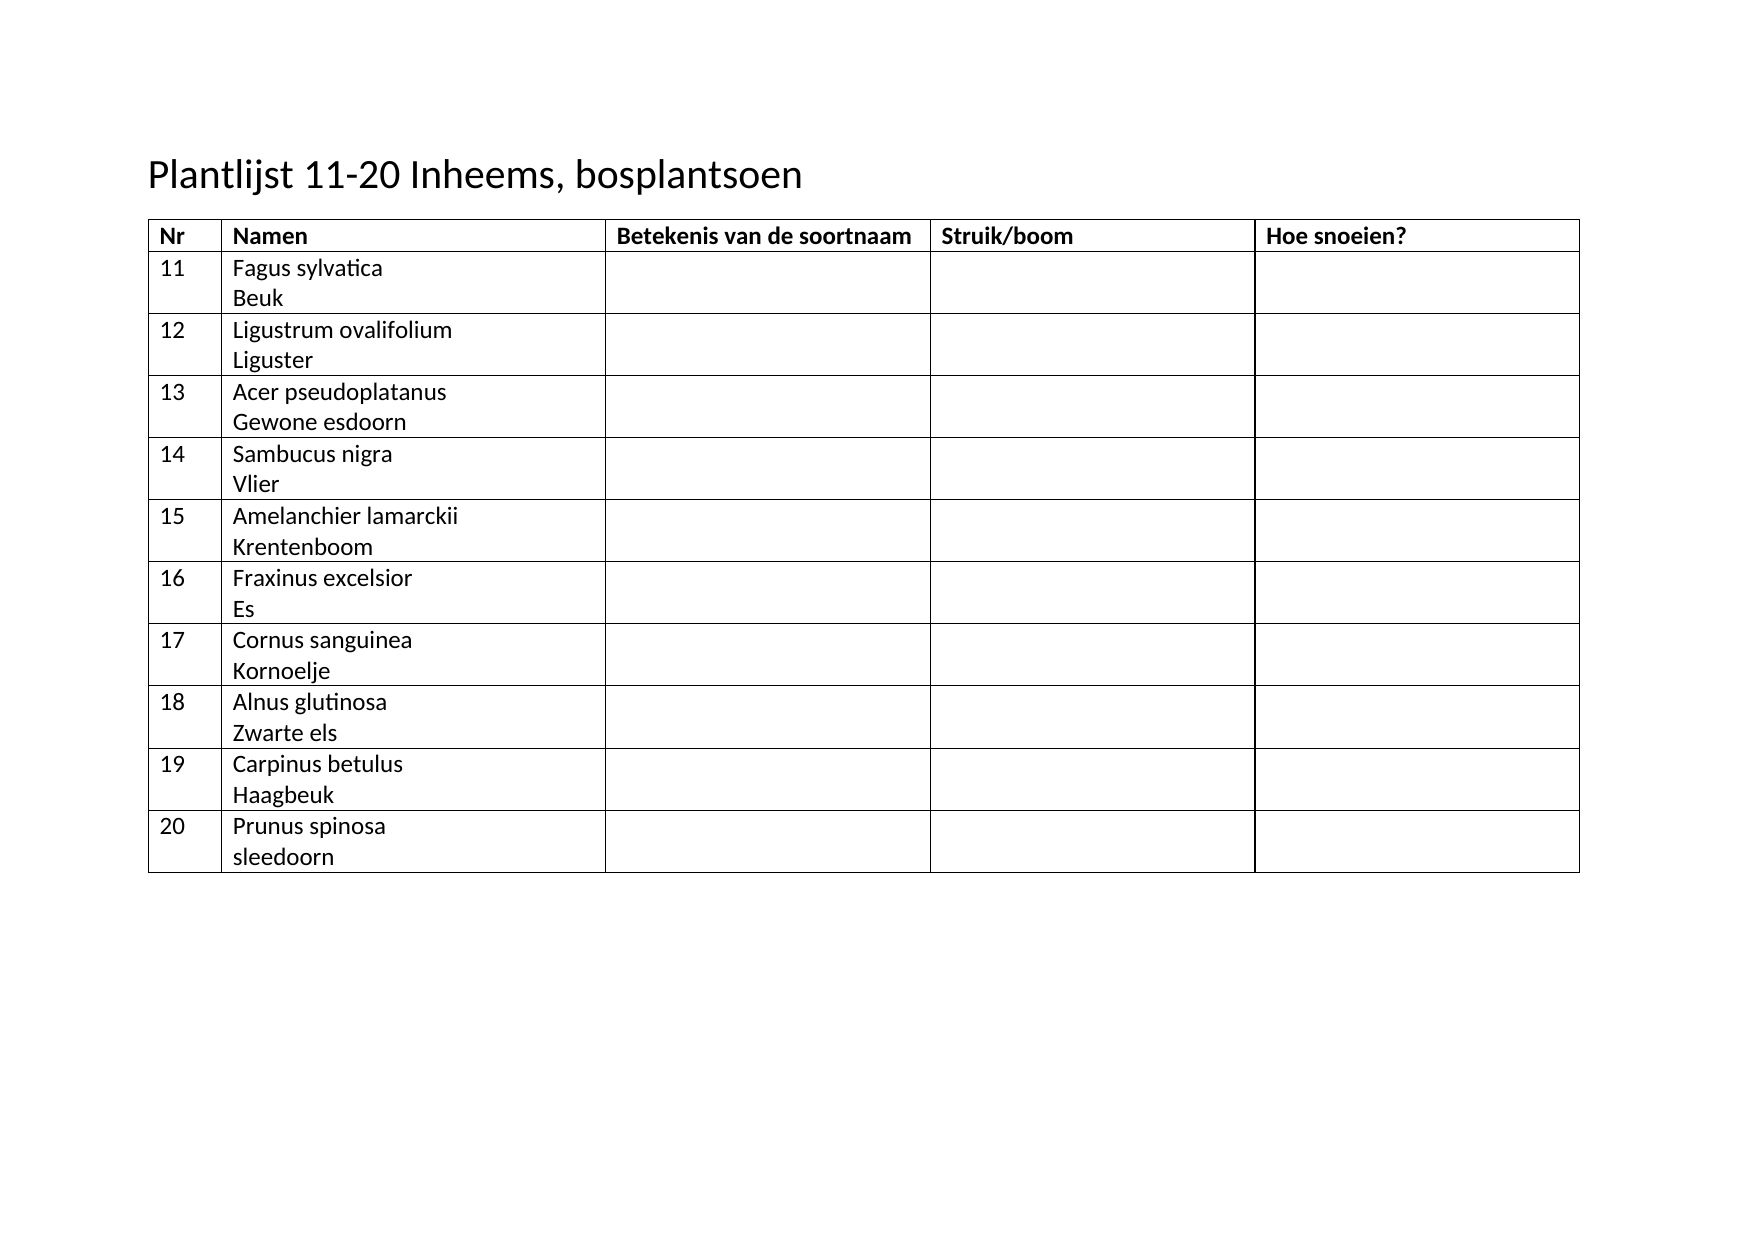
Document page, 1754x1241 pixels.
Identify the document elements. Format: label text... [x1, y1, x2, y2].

table_cell [1256, 252, 1579, 313]
table_cell Cornus sanguinea Kornoelje [222, 624, 605, 685]
table_cell 19 [149, 749, 221, 809]
table_cell [931, 252, 1254, 313]
table_cell [1256, 500, 1579, 561]
table_header Struik/boom [931, 220, 1254, 251]
table_cell [931, 376, 1254, 437]
table_cell [1256, 811, 1579, 872]
table_cell 13 [149, 376, 221, 437]
table_cell [606, 811, 930, 872]
table_cell [606, 749, 930, 809]
table_cell [931, 811, 1254, 872]
table_cell 15 [149, 500, 221, 561]
table_cell 14 [149, 438, 221, 499]
table_cell [606, 686, 930, 747]
table_cell [606, 438, 930, 499]
table_cell [1256, 376, 1579, 437]
table_cell [606, 314, 930, 375]
table_cell [931, 749, 1254, 809]
table_cell [1256, 686, 1579, 747]
table_cell [931, 314, 1254, 375]
table_cell [931, 562, 1254, 623]
table_cell [606, 376, 930, 437]
table_cell Fraxinus excelsior Es [222, 562, 605, 623]
table_cell Acer pseudoplatanus Gewone esdoorn [222, 376, 605, 437]
table_cell [931, 500, 1254, 561]
table_cell [1256, 749, 1579, 809]
table_cell Alnus glutinosa Zwarte els [222, 686, 605, 747]
table_header Betekenis van de soortnaam [606, 220, 930, 251]
table_cell [606, 562, 930, 623]
text Plantlijst 11-20 Inheems, bosplantsoen [148, 148, 1606, 198]
table_header Nr [149, 220, 221, 251]
table_cell Sambucus nigra Vlier [222, 438, 605, 499]
table_cell [606, 500, 930, 561]
table_cell Fagus sylvatica Beuk [222, 252, 605, 313]
table_cell 20 [149, 811, 221, 872]
table_cell [1256, 562, 1579, 623]
table_cell [931, 686, 1254, 747]
table_header Namen [222, 220, 605, 251]
table_cell [1256, 624, 1579, 685]
table_cell 12 [149, 314, 221, 375]
table_cell [931, 438, 1254, 499]
table_cell [606, 252, 930, 313]
table_cell 18 [149, 686, 221, 747]
table_cell 17 [149, 624, 221, 685]
table_cell [1256, 438, 1579, 499]
table_cell 16 [149, 562, 221, 623]
table_header Hoe snoeien? [1256, 220, 1579, 251]
table_cell Carpinus betulus Haagbeuk [222, 749, 605, 809]
table_cell [606, 624, 930, 685]
table_cell 11 [149, 252, 221, 313]
table_cell [931, 624, 1254, 685]
table_cell Prunus spinosa sleedoorn [222, 811, 605, 872]
table_cell Ligustrum ovalifolium Liguster [222, 314, 605, 375]
table_cell [1256, 314, 1579, 375]
table_cell Amelanchier lamarckii Krentenboom [222, 500, 605, 561]
